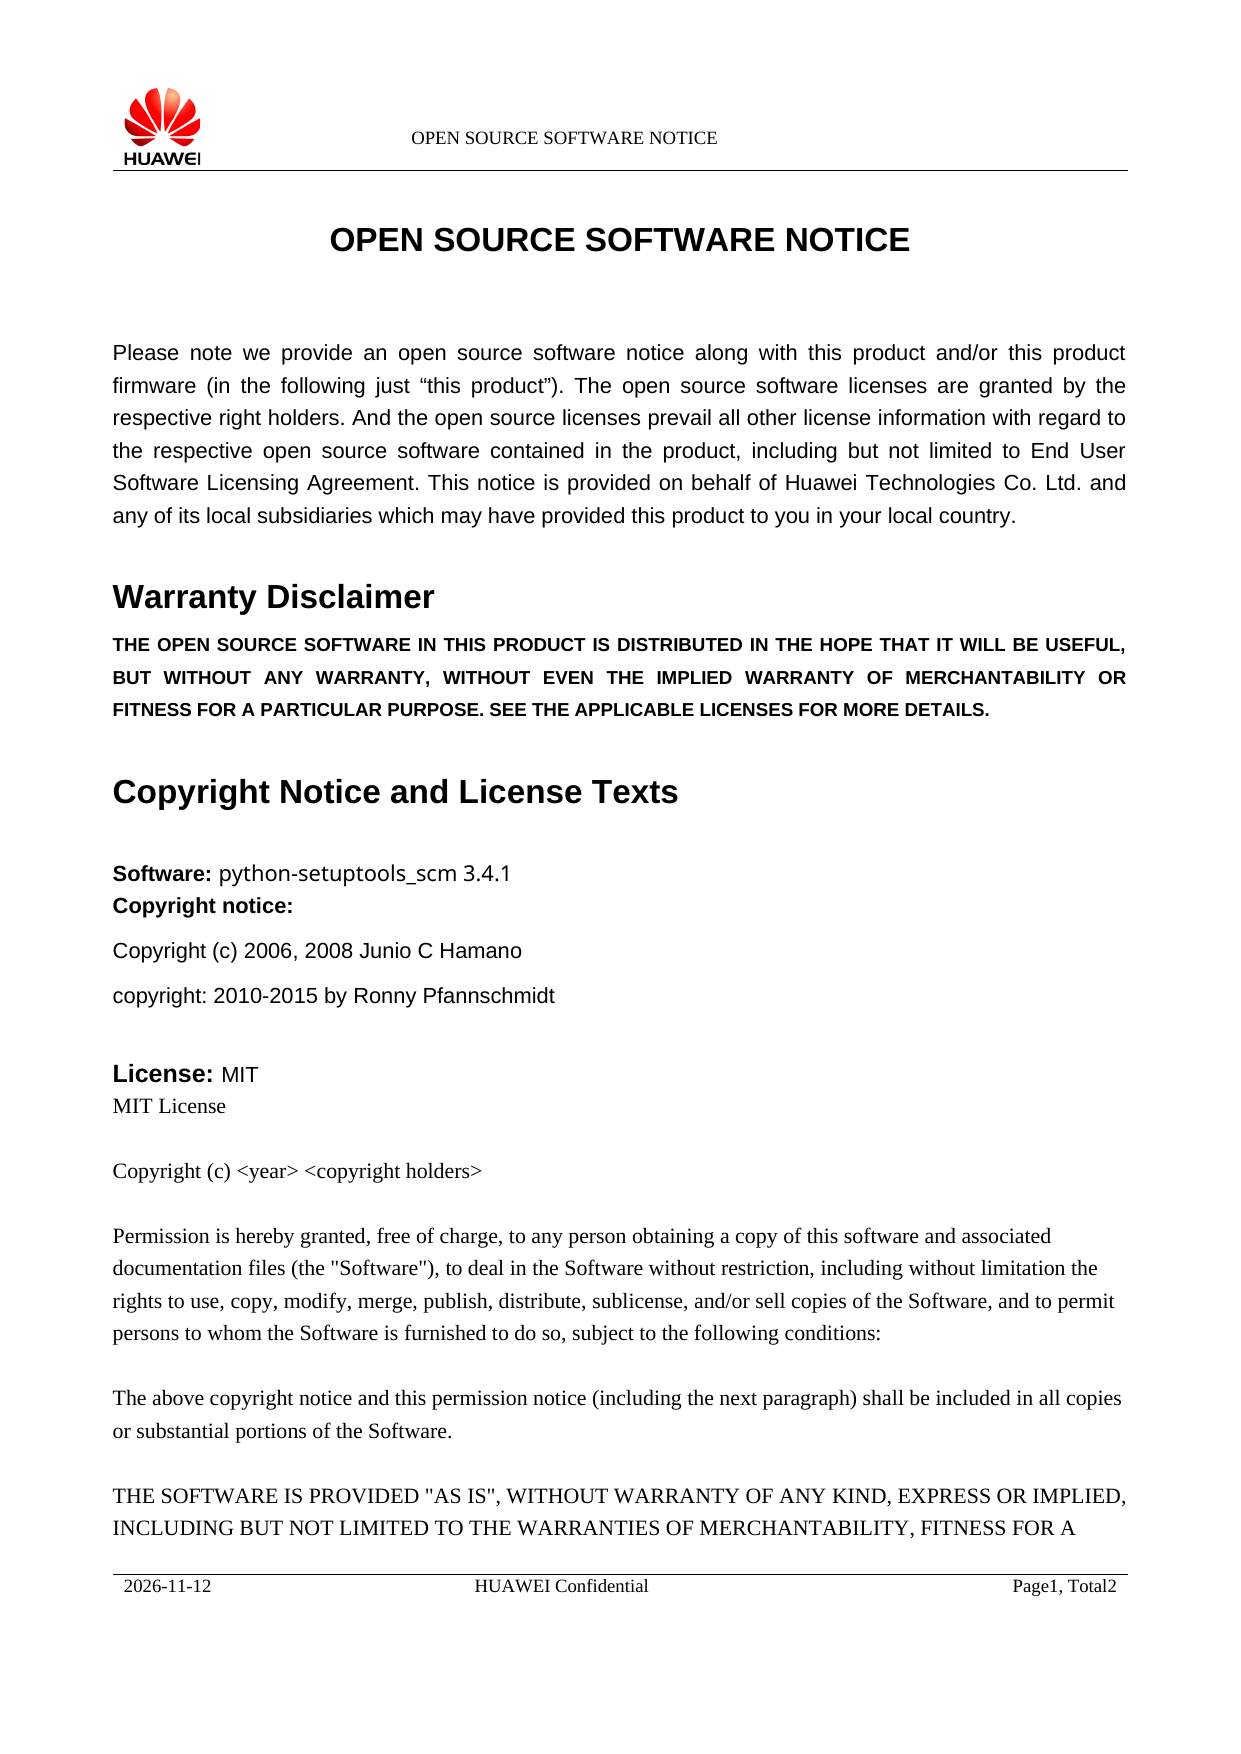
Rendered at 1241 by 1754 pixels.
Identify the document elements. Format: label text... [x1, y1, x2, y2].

text License: MIT [112, 1057, 1128, 1089]
text The open source software in this product is distributed in the hope that it will be useful, but WITHOUT ANY WARRANTY, without even the implied warranty of MERCHANTABILITY or FITNESS FOR A PARTICULAR PURPOSE. See the applicable licenses for more details. [112, 629, 1128, 726]
title Software: python-setuptools_scm 3.4.1 [112, 856, 1128, 889]
text OPEN SOURCE SOFTWARE NOTICE [112, 206, 1128, 271]
text Copyright Notice and License Texts [112, 759, 1128, 824]
text Copyright (c) 2006, 2008 Junio C Hamano [112, 934, 1128, 966]
text Copyright notice: [112, 889, 1128, 921]
picture [124, 88, 201, 165]
text copyright: 2010-2015 by Ronny Pfannschmidt [112, 979, 1128, 1012]
text Warranty Disclaimer [112, 564, 1128, 629]
text Please note we provide an open source software notice along with this product and/or this product firmware (in the following just “this product”). The open source software licenses are granted by the respective right holders. And the open source licenses prevail all other license information with regard to the respective open source software contained in the product, including but not limited to End User Software Licensing Agreement. This notice is provided on behalf of Huawei Technologies Co. Ltd. and any of its local subsidiaries which may have provided this product to you in your local country. [112, 336, 1128, 531]
